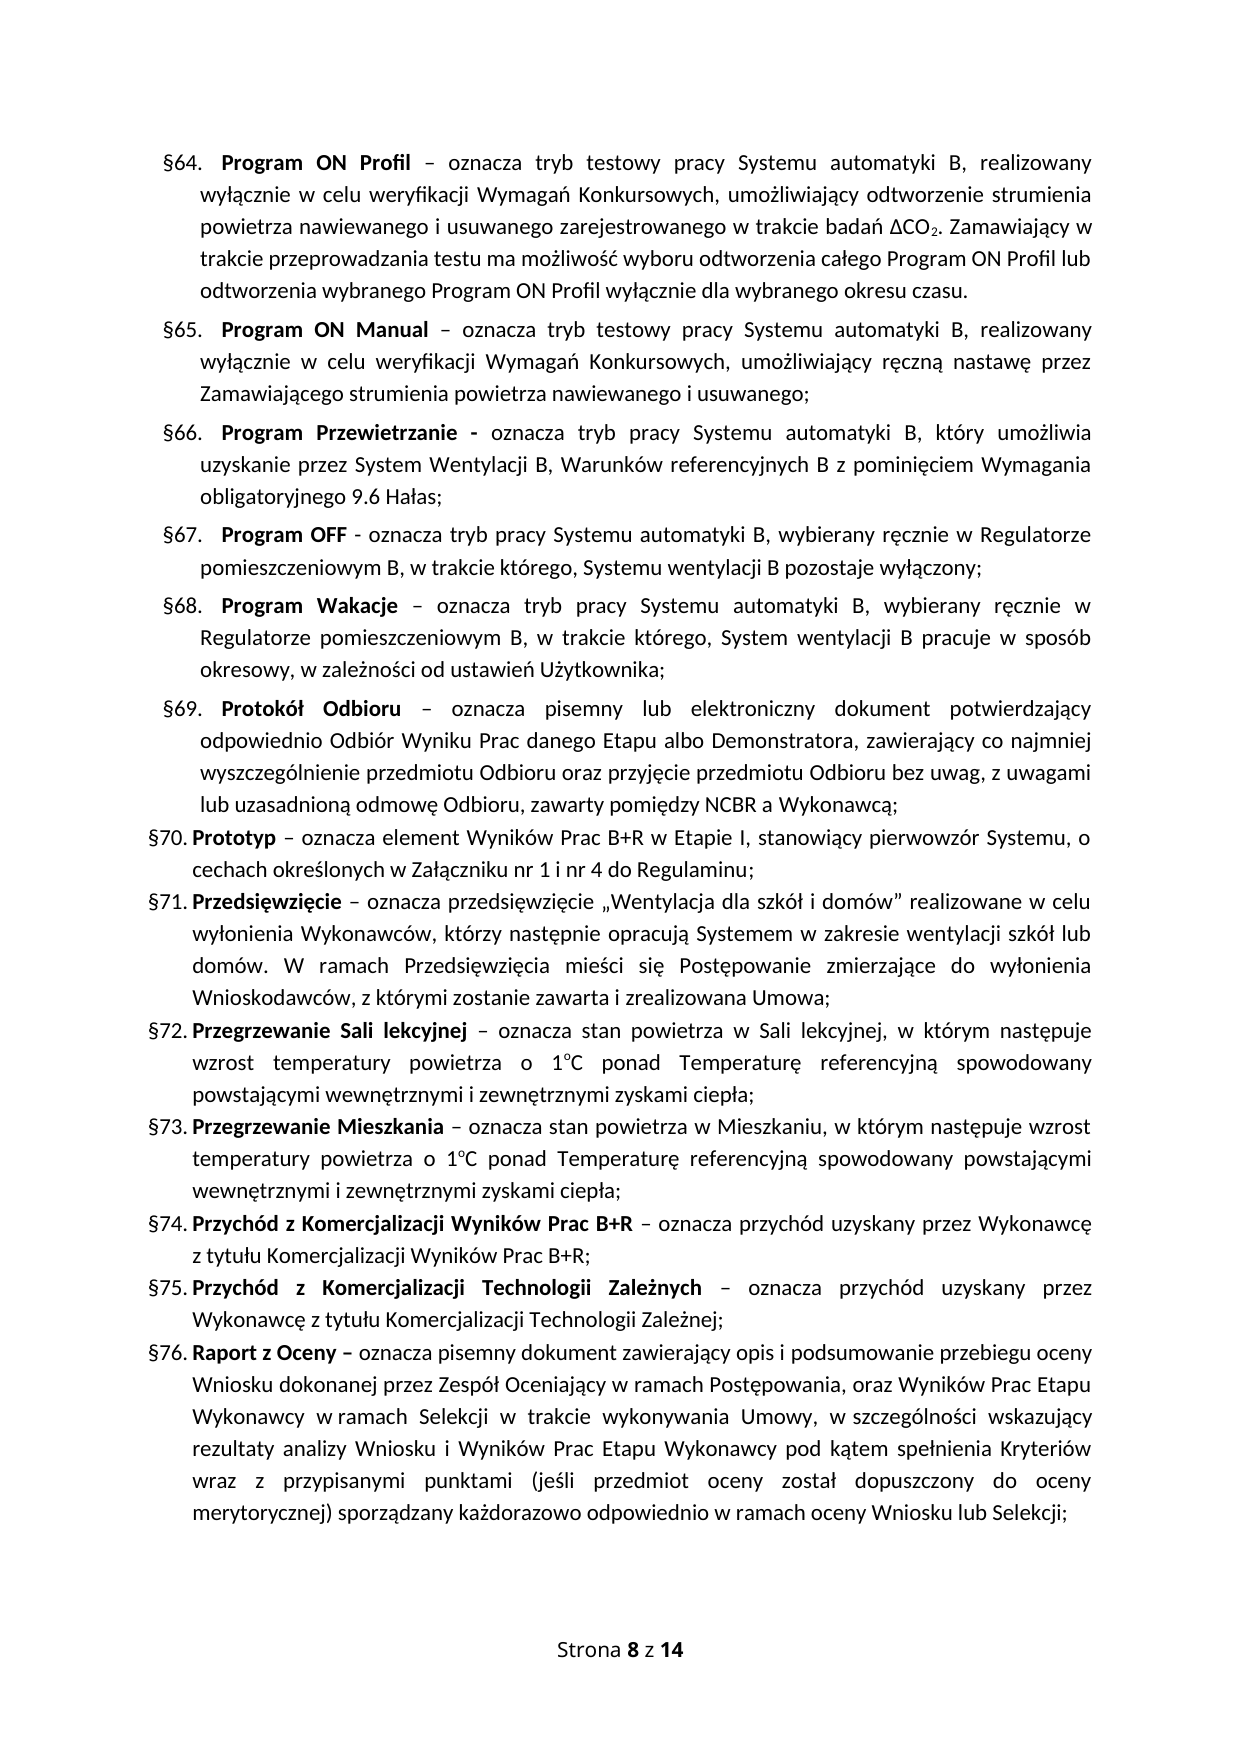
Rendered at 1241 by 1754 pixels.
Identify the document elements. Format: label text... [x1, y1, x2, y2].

list Program ON Profil – oznacza tryb testowy pracy Systemu automatyki B, realizowany wyłącznie w celu weryfikacji Wymagań Konkursowych, umożliwiający odtworzenie strumienia powietrza nawiewanego i usuwanego zarejestrowanego w trakcie badań ΔCO2. Zamawiający w trakcie przeprowadzania testu ma możliwość wyboru odtworzenia całego Program ON Profil lub odtworzenia wybranego Program ON Profil wyłącznie dla wybranego okresu czasu. [162, 148, 1093, 304]
list Przychód z Komercjalizacji Technologii Zależnych – oznacza przychód uzyskany przez Wykonawcę z tytułu Komercjalizacji Technologii Zależnej; [148, 1273, 1093, 1333]
list Prototyp – oznacza element Wyników Prac B+R w Etapie I, stanowiący pierwowzór Systemu, o cechach określonych w Załączniku nr 1 i nr 4 do Regulaminu; [148, 823, 1093, 883]
list Przegrzewanie Sali lekcyjnej – oznacza stan powietrza w Sali lekcyjnej, w którym następuje wzrost temperatury powietrza o 1oC ponad Temperaturę referencyjną spowodowany powstającymi wewnętrznymi i zewnętrznymi zyskami ciepła; [148, 1016, 1093, 1108]
list Program Przewietrzanie - oznacza tryb pracy Systemu automatyki B, który umożliwia uzyskanie przez System Wentylacji B, Warunków referencyjnych B z pominięciem Wymagania obligatoryjnego 9.6 Hałas; [162, 418, 1093, 510]
list Przedsięwzięcie – oznacza przedsięwzięcie „Wentylacja dla szkół i domów” realizowane w celu wyłonienia Wykonawców, którzy następnie opracują Systemem w zakresie wentylacji szkół lub domów. W ramach Przedsięwzięcia mieści się Postępowanie zmierzające do wyłonienia Wnioskodawców, z którymi zostanie zawarta i zrealizowana Umowa; [148, 887, 1093, 1012]
list Protokół Odbioru – oznacza pisemny lub elektroniczny dokument potwierdzający odpowiednio Odbiór Wyniku Prac danego Etapu albo Demonstratora, zawierający co najmniej wyszczególnienie przedmiotu Odbioru oraz przyjęcie przedmiotu Odbioru bez uwag, z uwagami lub uzasadnioną odmowę Odbioru, zawarty pomiędzy NCBR a Wykonawcą; [162, 694, 1093, 818]
list Przegrzewanie Mieszkania – oznacza stan powietrza w Mieszkaniu, w którym następuje wzrost temperatury powietrza o 1oC ponad Temperaturę referencyjną spowodowany powstającymi wewnętrznymi i zewnętrznymi zyskami ciepła; [148, 1112, 1093, 1205]
list Raport z Oceny – oznacza pisemny dokument zawierający opis i podsumowanie przebiegu oceny Wniosku dokonanej przez Zespół Oceniający w ramach Postępowania, oraz Wyników Prac Etapu Wykonawcy w ramach Selekcji w trakcie wykonywania Umowy, w szczególności wskazujący rezultaty analizy Wniosku i Wyników Prac Etapu Wykonawcy pod kątem spełnienia Kryteriów wraz z przypisanymi punktami (jeśli przedmiot oceny został dopuszczony do oceny merytorycznej) sporządzany każdorazowo odpowiednio w ramach oceny Wniosku lub Selekcji; [148, 1338, 1093, 1527]
list Przychód z Komercjalizacji Wyników Prac B+R – oznacza przychód uzyskany przez Wykonawcę z tytułu Komercjalizacji Wyników Prac B+R; [148, 1209, 1093, 1269]
list Program Wakacje – oznacza tryb pracy Systemu automatyki B, wybierany ręcznie w Regulatorze pomieszczeniowym B, w trakcie którego, System wentylacji B pracuje w sposób okresowy, w zależności od ustawień Użytkownika; [162, 591, 1093, 683]
list Program ON Manual – oznacza tryb testowy pracy Systemu automatyki B, realizowany wyłącznie w celu weryfikacji Wymagań Konkursowych, umożliwiający ręczną nastawę przez Zamawiającego strumienia powietrza nawiewanego i usuwanego; [162, 315, 1093, 407]
list Program OFF - oznacza tryb pracy Systemu automatyki B, wybierany ręcznie w Regulatorze pomieszczeniowym B, w trakcie którego, Systemu wentylacji B pozostaje wyłączony; [162, 520, 1093, 581]
